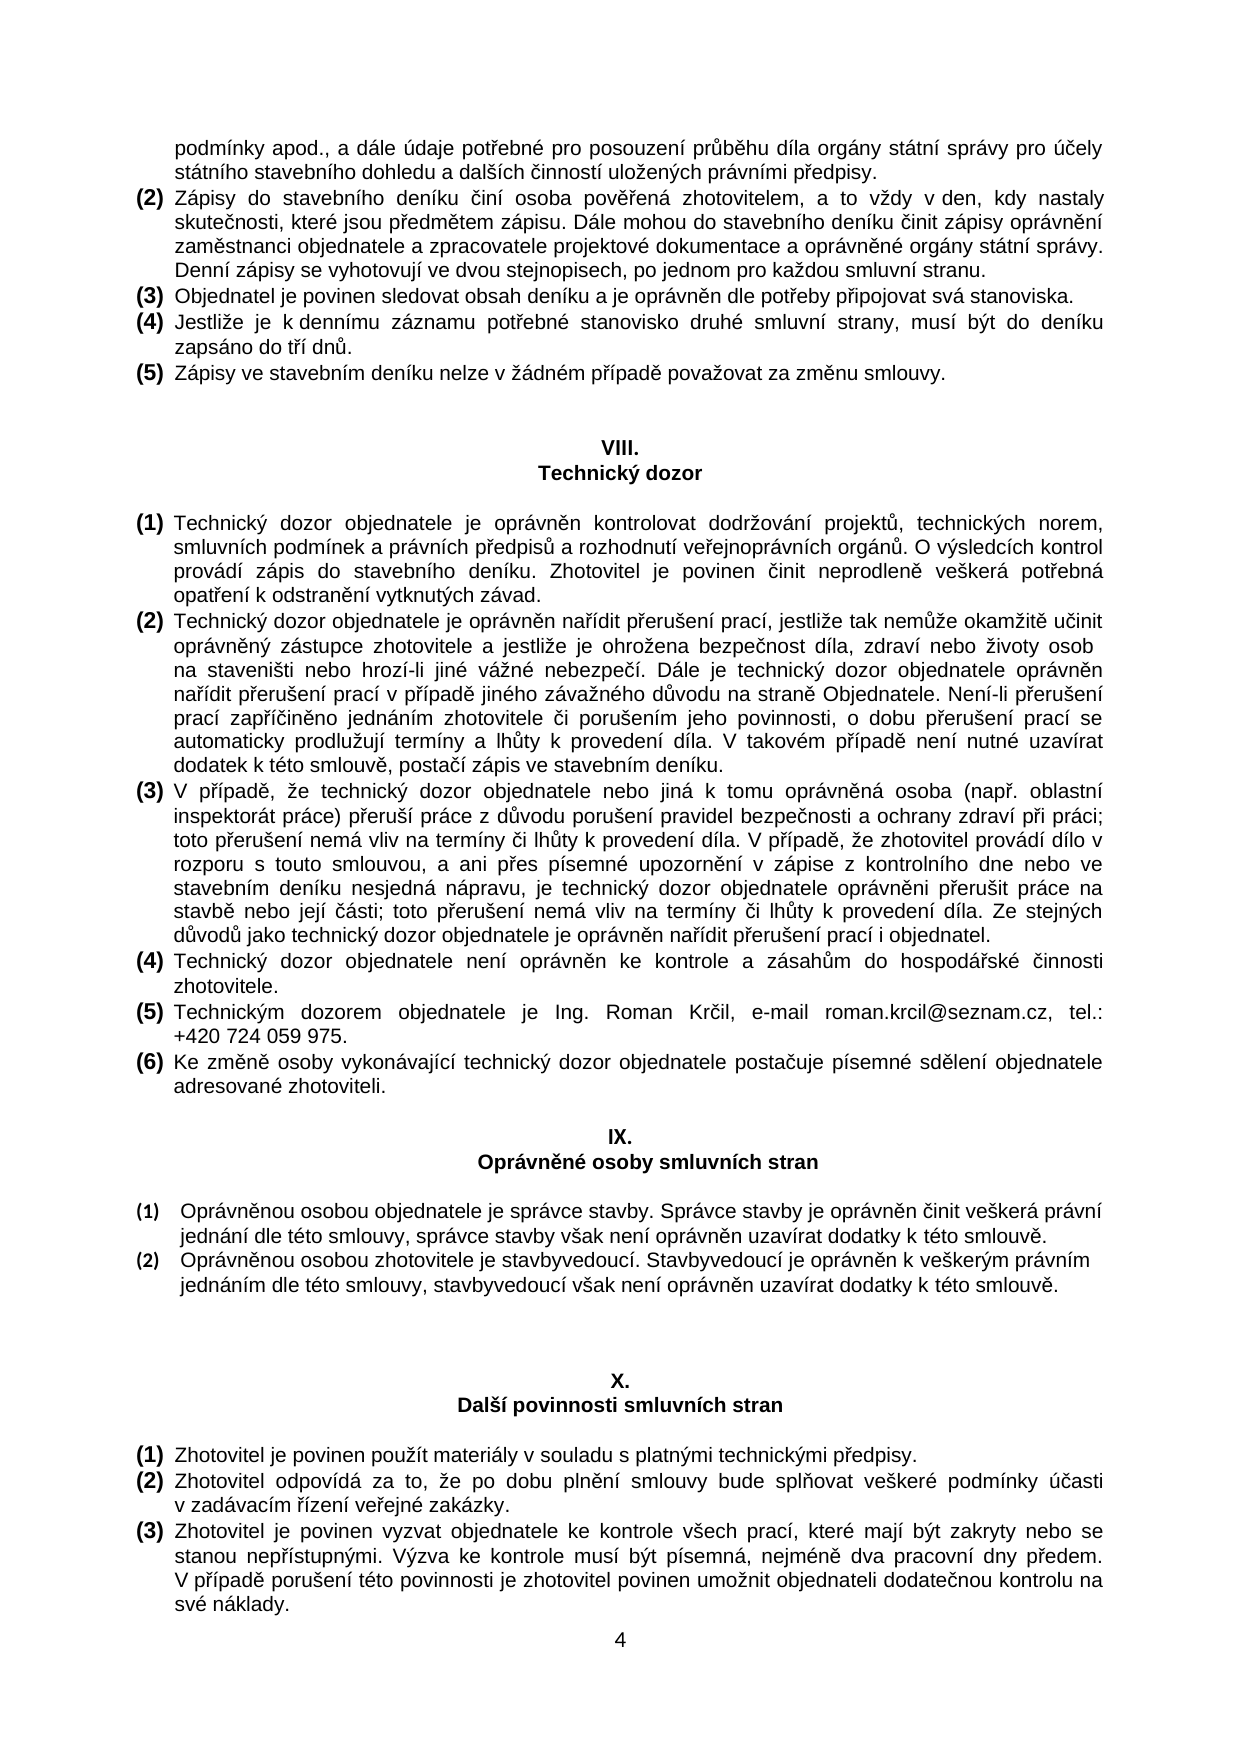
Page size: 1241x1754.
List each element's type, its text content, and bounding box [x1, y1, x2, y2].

list Oprávněnou osobou objednatele je správce stavby. Správce stavby je oprávněn činit veškerá právní jednání dle této smlouvy, správce stavby však není oprávněn uzavírat dodatky k této smlouvě. [136, 1198, 1104, 1247]
list Oprávněnou osobou zhotovitele je stavbyvedoucí. Stavbyvedoucí je oprávněn k veškerým právním jednáním dle této smlouvy, stavbyvedoucí však není oprávněn uzavírat dodatky k této smlouvě. [136, 1247, 1104, 1297]
list Technický dozor objednatele není oprávněn ke kontrole a zásahům do hospodářské činnosti zhotovitele. [136, 947, 1104, 998]
list Technický dozor objednatele je oprávněn nařídit přerušení prací, jestliže tak nemůže okamžitě učinit oprávněný zástupce zhotovitele a jestliže je ohrožena bezpečnost díla, zdraví nebo životy osob na staveništi nebo hrozí-li jiné vážné nebezpečí. Dále je technický dozor objednatele oprávněn nařídit přerušení prací v případě jiného závažného důvodu na straně Objednatele. Není-li přerušení prací zapříčiněno jednáním zhotovitele či porušením jeho povinnosti, o dobu přerušení prací se automaticky prodlužují termíny a lhůty k provedení díla. V takovém případě není nutné uzavírat dodatek k této smlouvě, postačí zápis ve stavebním deníku. [136, 607, 1104, 777]
list Technický dozor objednatele je oprávněn kontrolovat dodržování projektů, technických norem, smluvních podmínek a právních předpisů a rozhodnutí veřejnoprávních orgánů. O výsledcích kontrol provádí zápis do stavebního deníku. Zhotovitel je povinen činit neprodleně veškerá potřebná opatření k odstranění vytknutých závad. [136, 509, 1104, 607]
list Jestliže je k dennímu záznamu potřebné stanovisko druhé smluvní strany, musí být do deníku zapsáno do tří dnů. [136, 308, 1104, 359]
list V případě, že technický dozor objednatele nebo jiná k tomu oprávněná osoba (např. oblastní inspektorát práce) přeruší práce z důvodu porušení pravidel bezpečnosti a ochrany zdraví při práci; toto přerušení nemá vliv na termíny či lhůty k provedení díla. V případě, že zhotovitel provádí dílo v rozporu s touto smlouvou, a ani přes písemné upozornění v zápise z kontrolního dne nebo ve stavebním deníku nesjedná nápravu, je technický dozor objednatele oprávněni přerušit práce na stavbě nebo její části; toto přerušení nemá vliv na termíny či lhůty k provedení díla. Ze stejných důvodů jako technický dozor objednatele je oprávněn nařídit přerušení prací i objednatel. [136, 777, 1104, 947]
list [136, 136, 1104, 184]
list Zhotovitel odpovídá za to, že po dobu plnění smlouvy bude splňovat veškeré podmínky účasti v zadávacím řízení veřejné zakázky. [136, 1467, 1104, 1517]
list Zhotovitel je povinen vyzvat objednatele ke kontrole všech prací, které mají být zakryty nebo se stanou nepřístupnými. Výzva ke kontrole musí být písemná, nejméně dva pracovní dny předem. V případě porušení této povinnosti je zhotovitel povinen umožnit objednateli dodatečnou kontrolu na své náklady. [136, 1517, 1104, 1616]
list Zhotovitel je povinen použít materiály v souladu s platnými technickými předpisy. [136, 1441, 1104, 1467]
text Technický dozor [136, 461, 1104, 485]
list Technickým dozorem objednatele je Ing. Roman Krčil, e-mail roman.krcil@seznam.cz, tel.: +420 724 059 975. [136, 998, 1104, 1048]
list Zápisy do stavebního deníku činí osoba pověřená zhotovitelem, a to vždy v den, kdy nastaly skutečnosti, které jsou předmětem zápisu. Dále mohou do stavebního deníku činit zápisy oprávnění zaměstnanci objednatele a zpracovatele projektové dokumentace a oprávněné orgány státní správy. Denní zápisy se vyhotovují ve dvou stejnopisech, po jednom pro každou smluvní stranu. [136, 184, 1104, 282]
text X. [136, 1369, 1104, 1393]
text Další povinnosti smluvních stran [136, 1393, 1104, 1417]
list Objednatel je povinen sledovat obsah deníku a je oprávněn dle potřeby připojovat svá stanoviska. [136, 282, 1104, 308]
list Ke změně osoby vykonávající technický dozor objednatele postačuje písemné sdělení objednatele adresované zhotoviteli. [136, 1048, 1104, 1098]
text Oprávněné osoby smluvních stran [192, 1150, 1104, 1174]
list Zápisy ve stavebním deníku nelze v žádném případě považovat za změnu smlouvy. [136, 359, 1104, 385]
